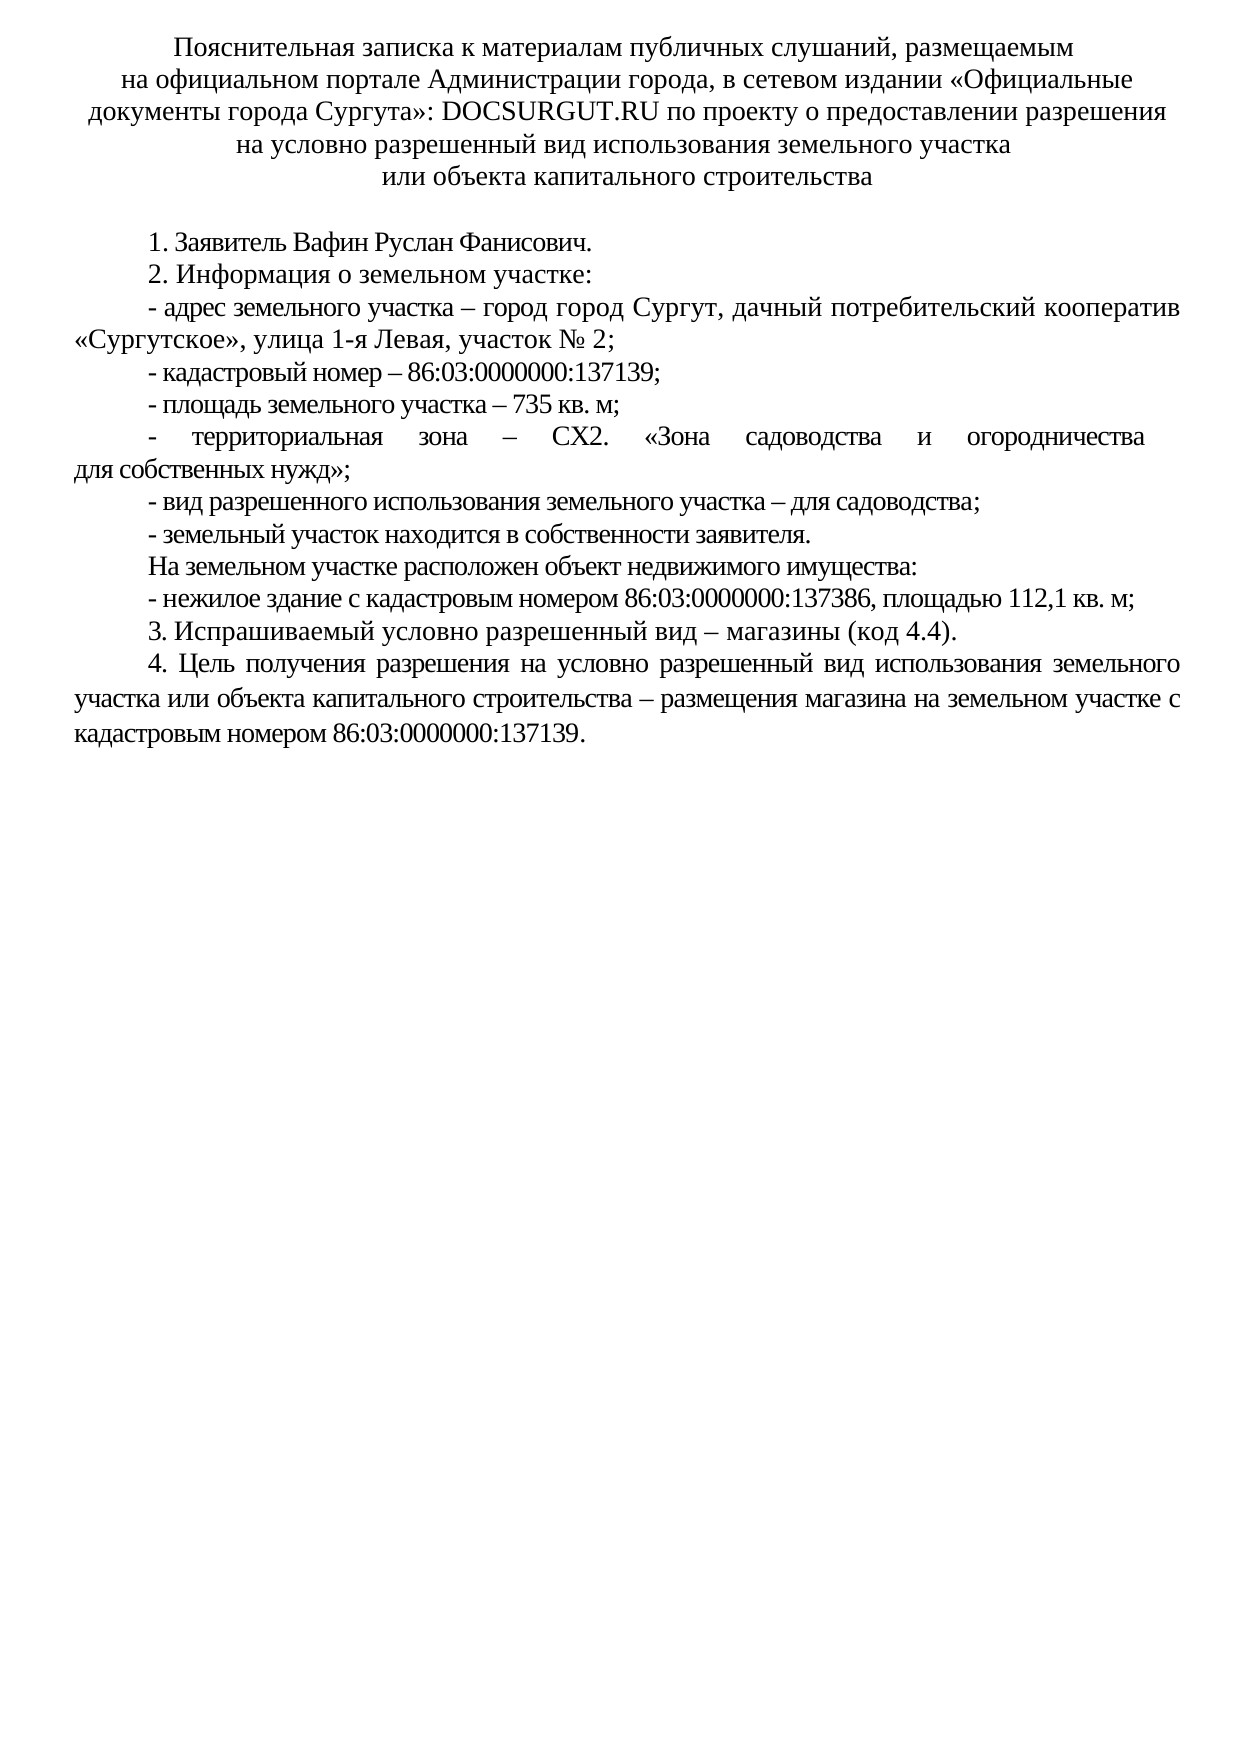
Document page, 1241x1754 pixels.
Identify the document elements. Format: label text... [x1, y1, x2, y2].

text - вид разрешенного использования земельного участка – для садоводства; [74, 484, 1181, 517]
text 3. Испрашиваемый условно разрешенный вид – магазины (код 4.4). [74, 614, 1181, 646]
text 1. Заявитель Вафин Руслан Фанисович. [74, 225, 1181, 257]
text - площадь земельного участка – 735 кв. м; [74, 387, 1181, 419]
text - нежилое здание с кадастровым номером 86:03:0000000:137386, площадью 112,1 кв. м; [74, 581, 1181, 614]
text 2. Информация о земельном участке: [74, 257, 1181, 290]
text - адрес земельного участка – город город Сургут, дачный потребительский кооператив «Сургутское», улица 1-я Левая, участок № 2; [74, 290, 1181, 355]
text 4. Цель получения разрешения на условно разрешенный вид использования земельного участка или объекта капитального строительства – размещения магазина на земельном участке с кадастровым номером 86:03:0000000:137139. [74, 646, 1181, 748]
text - кадастровый номер – 86:03:0000000:137139; [74, 355, 1181, 387]
text - земельный участок находится в собственности заявителя. [74, 517, 1181, 549]
text На земельном участке расположен объект недвижимого имущества: [74, 549, 1181, 581]
text Пояснительная записка к материалам публичных слушаний, размещаемым на официальном портале Администрации города, в сетевом издании «Официальные документы города Сургута»: DOCSURGUT.RU по проекту о предоставлении разрешения на условно разрешенный вид использования земельного участка или объекта капитального строительства [74, 29, 1181, 192]
text - территориальная зона – СХ2. «Зона садоводства и огородничества для собственных нужд»; [74, 419, 1181, 484]
